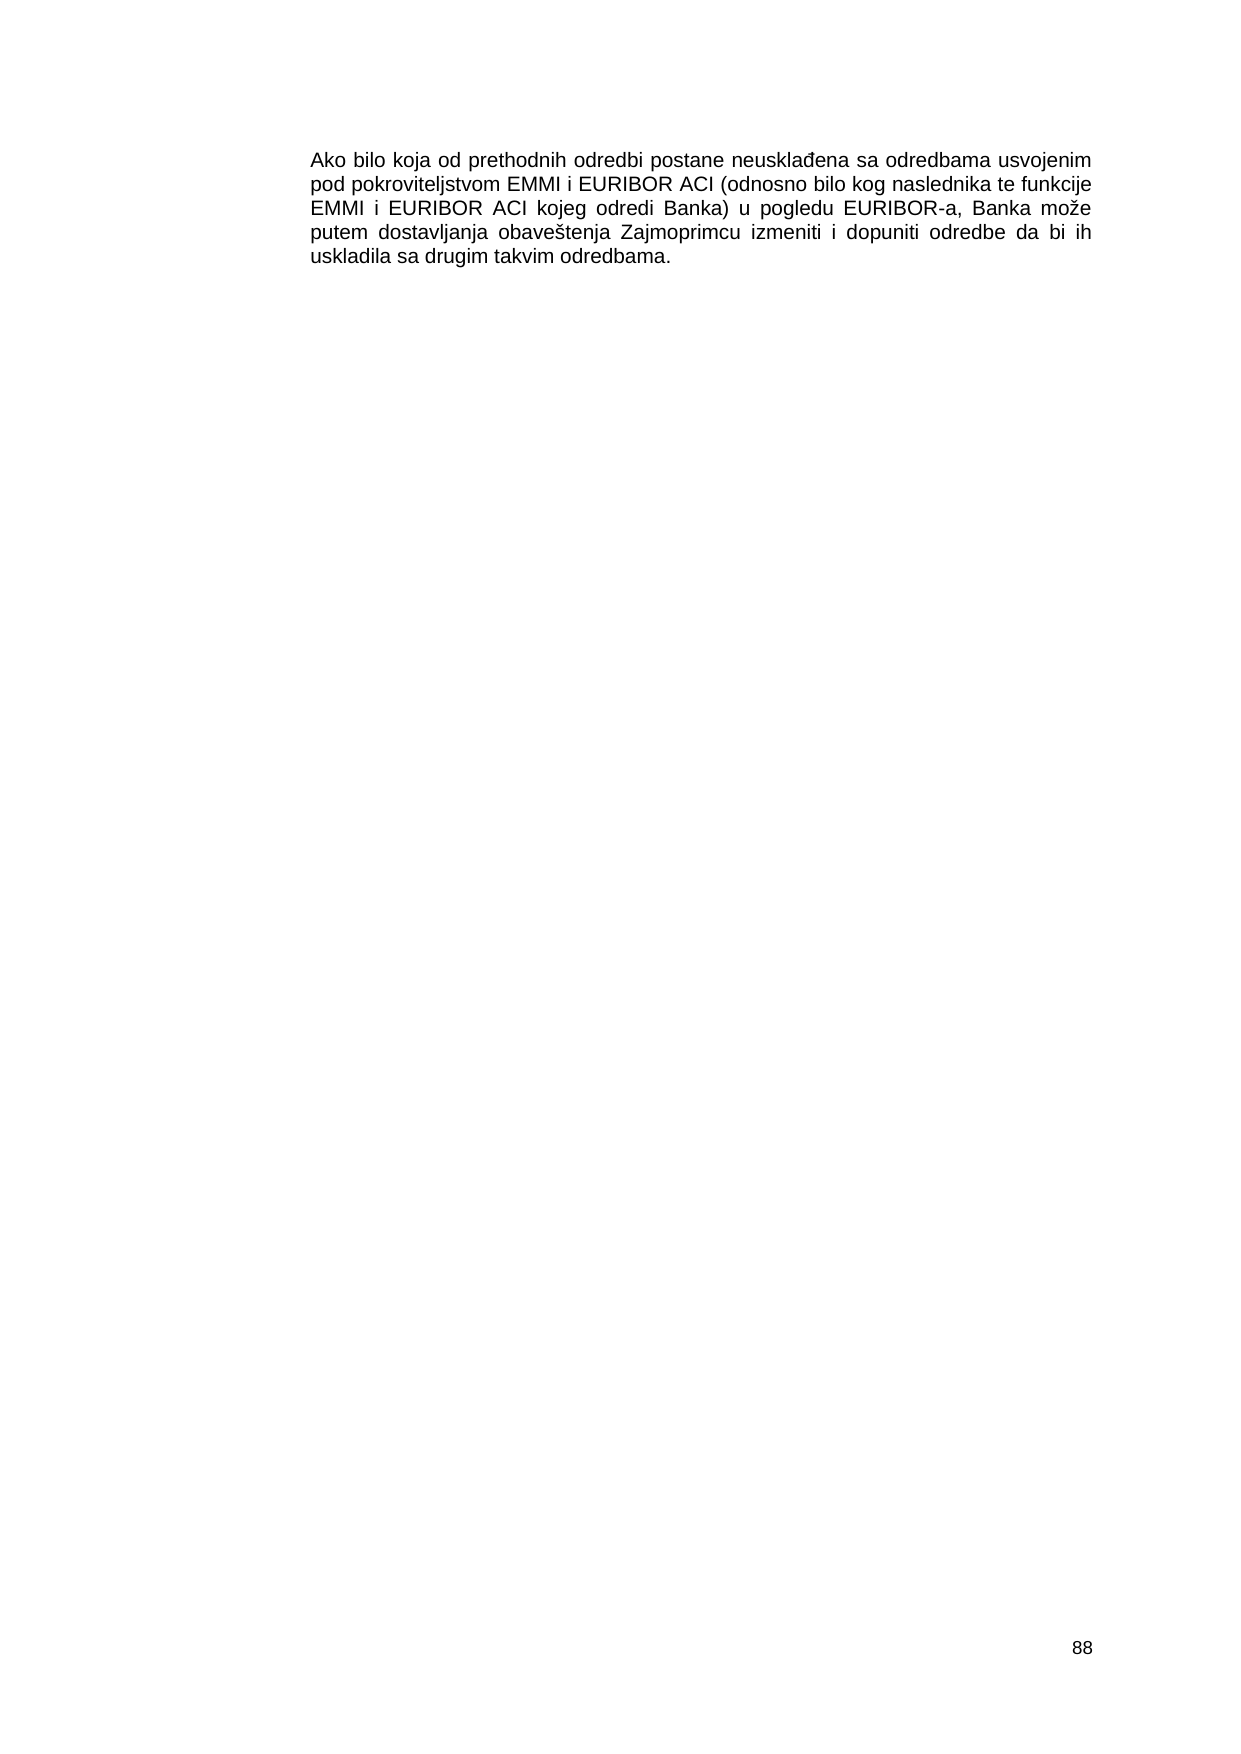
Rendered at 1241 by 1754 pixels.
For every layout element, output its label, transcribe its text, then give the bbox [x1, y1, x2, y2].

text Ako bilo koja od prethodnih odredbi postane neusklađena sa odredbama usvojenim pod pokroviteljstvom EMMI i EURIBOR ACI (odnosno bilo kog naslednika te funkcije EMMI i EURIBOR ACI kojeg odredi Banka) u pogledu EURIBOR-a, Banka može putem dostavljanja obaveštenja Zajmoprimcu izmeniti i dopuniti odredbe da bi ih uskladila sa drugim takvim odredbama. [251, 148, 1093, 267]
